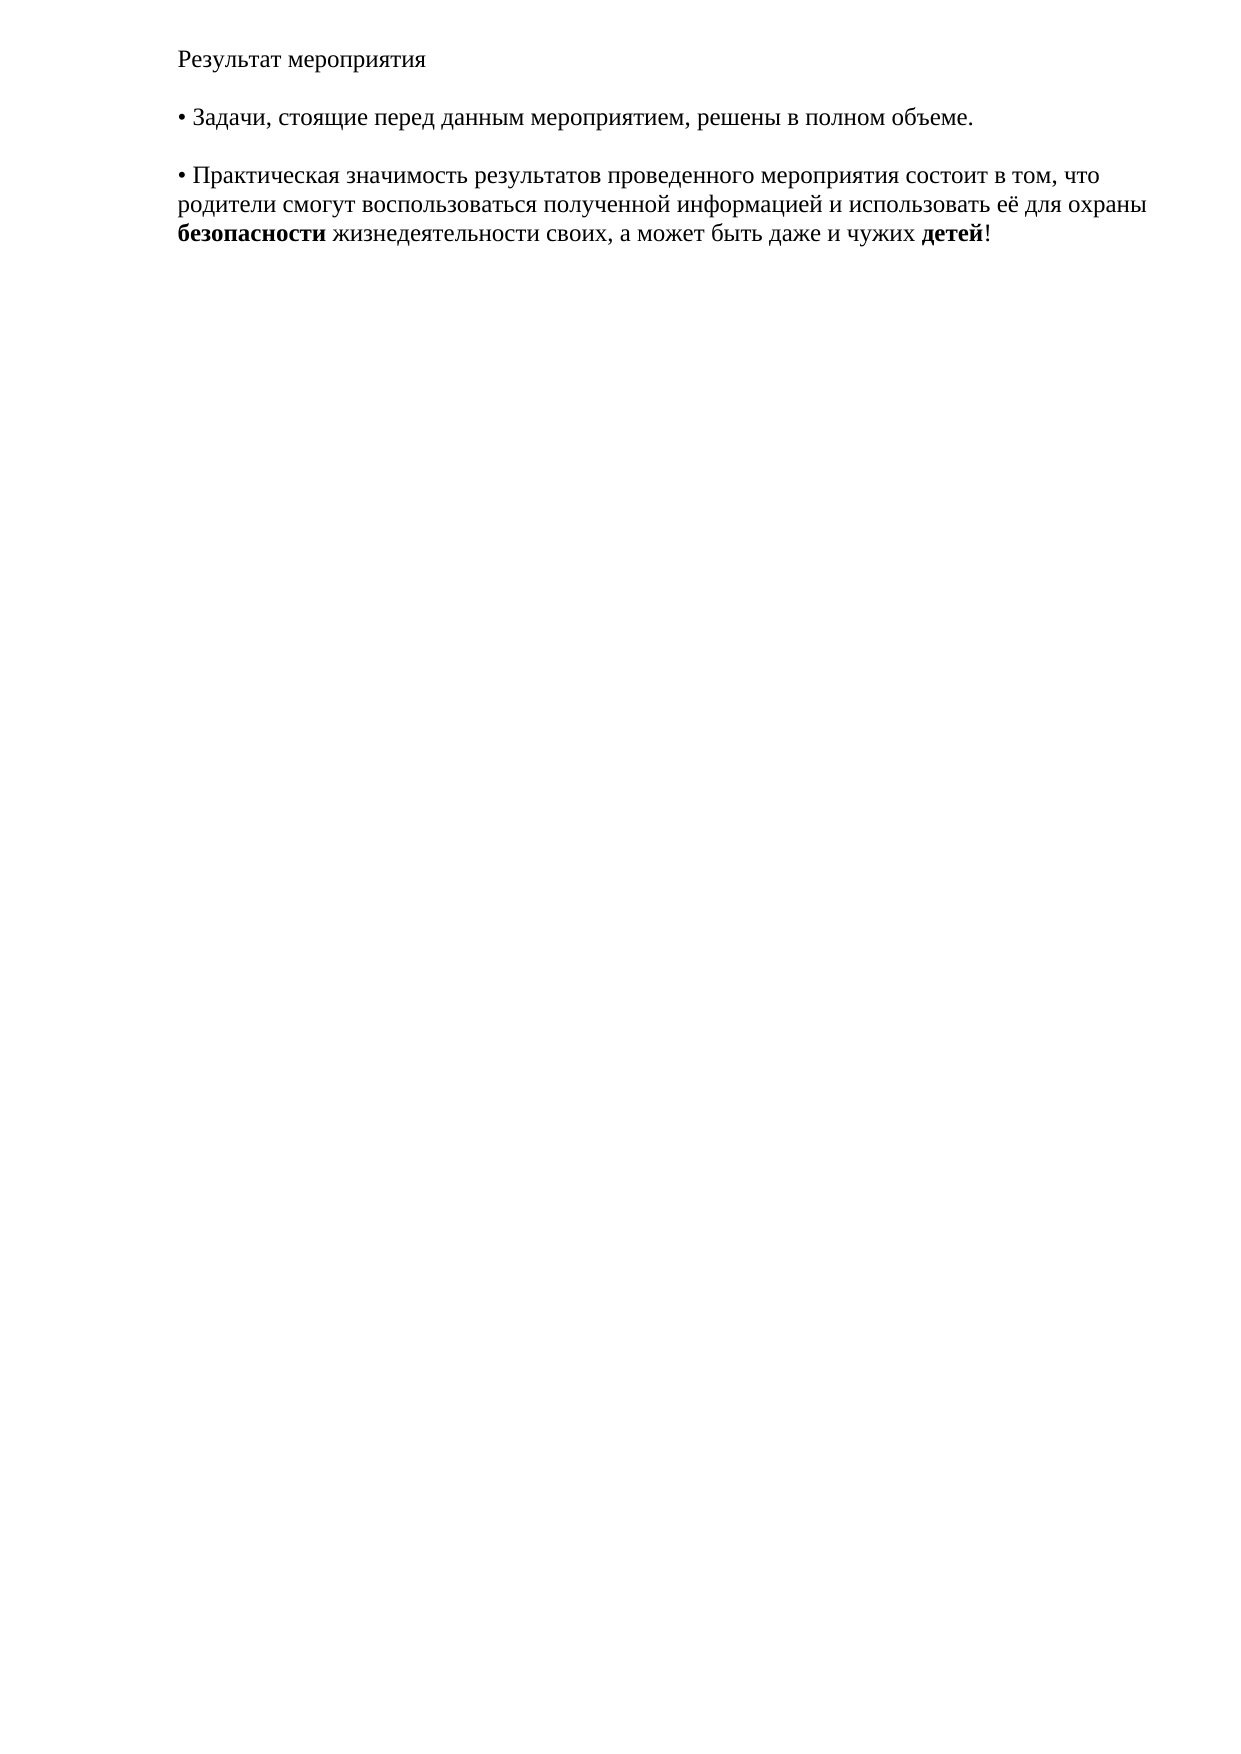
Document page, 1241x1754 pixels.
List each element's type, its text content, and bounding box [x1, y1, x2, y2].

text • Задачи, стоящие перед данным мероприятием, решены в полном объеме. [177, 102, 1152, 131]
text Результат мероприятия [177, 44, 1152, 73]
text • Практическая значимость результатов проведенного мероприятия состоит в том, что родители смогут воспользоваться полученной информацией и использовать её для охраны безопасности жизнедеятельности своих, а может быть даже и чужих детей! [177, 160, 1152, 246]
